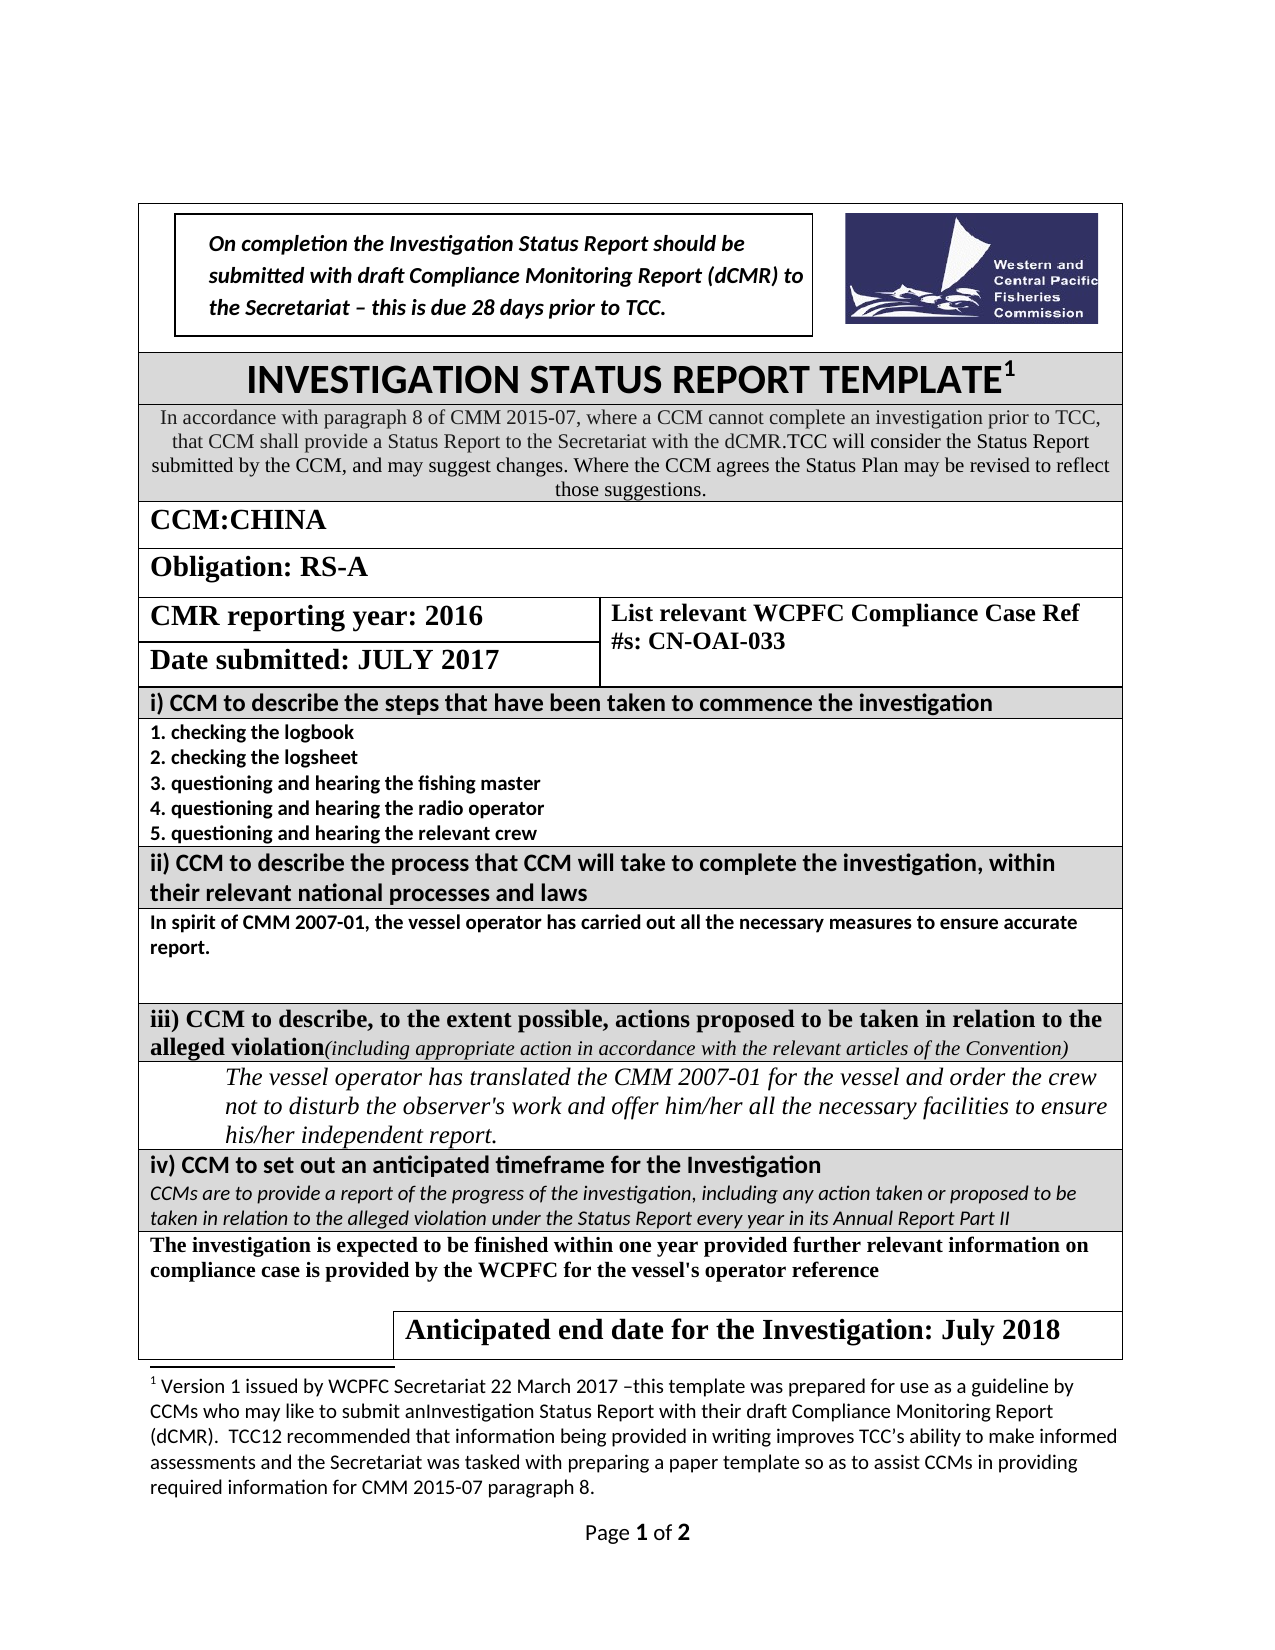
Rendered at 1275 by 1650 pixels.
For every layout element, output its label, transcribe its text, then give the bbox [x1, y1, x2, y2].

table_cell The investigation is expected to be finished within one year provided further relevant information on compliance case is provided by the WCPFC for the vessel's operator reference [139, 1232, 1122, 1311]
table_cell iv) CCM to set out an anticipated timeframe for the Investigation CCMs are to provide a report of the progress of the investigation, including any action taken or proposed to be taken in relation to the alleged violation under the Status Report every year in its Annual Report Part II [139, 1150, 1122, 1231]
table_cell i) CCM to describe the steps that have been taken to commence the investigation [139, 688, 1122, 718]
picture [845, 213, 1099, 324]
table_cell [139, 1311, 393, 1359]
table_cell 1. checking the logbook 2. checking the logsheet 3. questioning and hearing the fishing master 4. questioning and hearing the radio operator 5. questioning and hearing the relevant crew [139, 719, 1122, 846]
table_cell Date submitted: JULY 2017 [139, 643, 599, 686]
table_cell The vessel operator has translated the CMM 2007-01 for the vessel and order the crew not to disturb the observer's work and offer him/her all the necessary facilities to ensure his/her independent report. [139, 1062, 1122, 1148]
table_cell CCM:CHINA [139, 502, 1122, 548]
table_cell INVESTIGATION STATUS REPORT TEMPLATE [139, 353, 1122, 404]
table_cell CMR reporting year: 2016 [139, 598, 599, 641]
table_cell ii) CCM to describe the process that CCM will take to complete the investigation, within their relevant national processes and laws [139, 847, 1122, 908]
table_cell In accordance with paragraph 8 of CMM 2015-07, where a CCM cannot complete an investigation prior to TCC, that CCM shall provide a Status Report to the Secretariat with the dCMR.TCC will consider the Status Report submitted by the CCM, and may suggest changes. Where the CCM agrees the Status Plan may be revised to reflect those suggestions. [139, 405, 1122, 501]
table_cell In spirit of CMM 2007-01, the vessel operator has carried out all the necessary measures to ensure accurate report. [139, 909, 1122, 1003]
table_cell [394, 1312, 1122, 1359]
table_cell List relevant WCPFC Compliance Case Ref #s: CN-OAI-033 [601, 598, 1122, 686]
table_cell iii) CCM to describe, to the extent possible, actions proposed to be taken in relation to the alleged violation(including appropriate action in accordance with the relevant articles of the Convention) [139, 1004, 1122, 1061]
table_header [139, 204, 1122, 352]
table_cell Obligation: RS-A [139, 549, 1122, 597]
